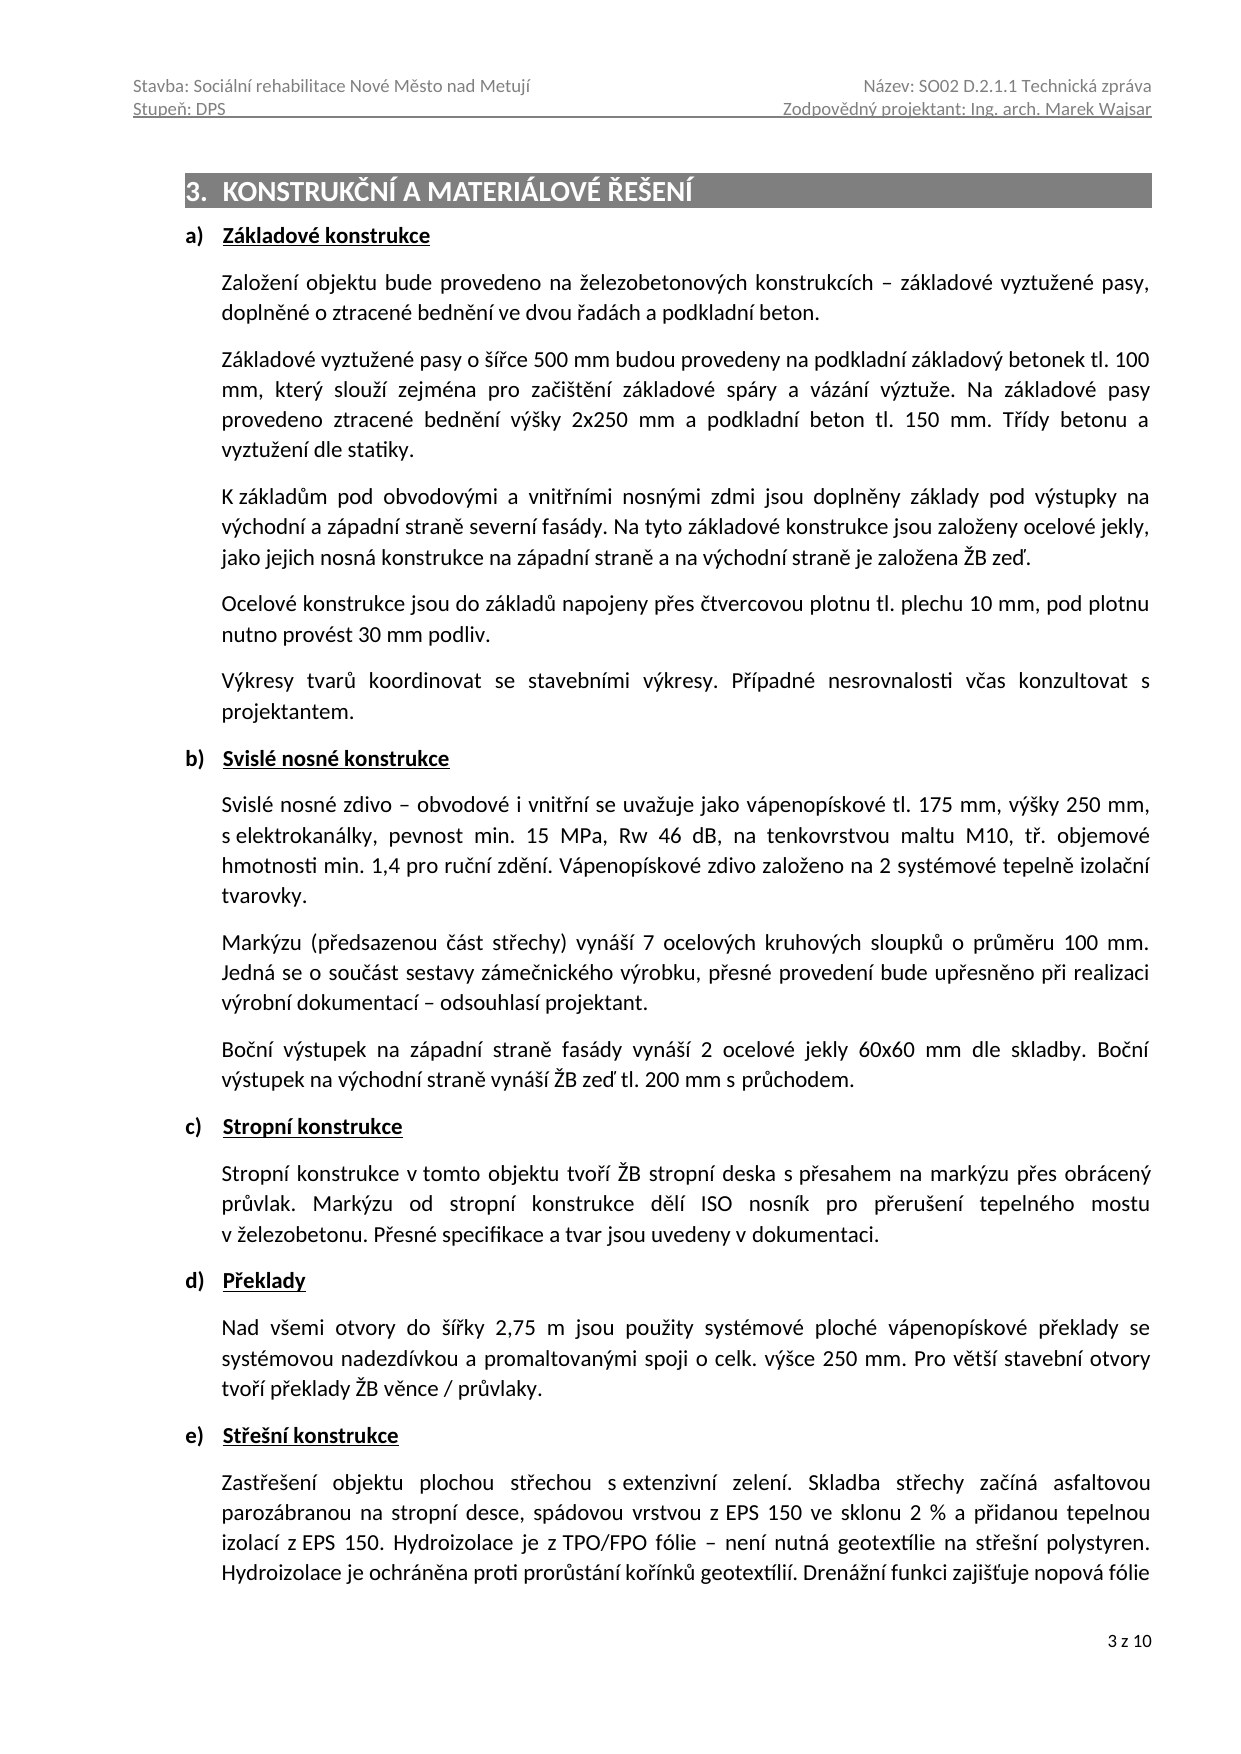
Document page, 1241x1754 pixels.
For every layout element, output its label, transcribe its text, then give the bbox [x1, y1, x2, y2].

text Založení objektu bude provedeno na železobetonových konstrukcích – základové vyztužené pasy, doplněné o ztracené bednění ve dvou řadách a podkladní beton. [221, 268, 1152, 326]
text Výkresy tvarů koordinovat se stavebními výkresy. Případné nesrovnalosti včas konzultovat s projektantem. [221, 667, 1152, 725]
text Markýzu (předsazenou část střechy) vynáší 7 ocelových kruhových sloupků o průměru 100 mm. Jedná se o součást sestavy zámečnického výrobku, přesné provedení bude upřesněno při realizaci výrobní dokumentací – odsouhlasí projektant. [221, 928, 1152, 1016]
list Střešní konstrukce [185, 1421, 1152, 1449]
text Boční výstupek na západní straně fasády vynáší 2 ocelové jekly 60x60 mm dle skladby. Boční výstupek na východní straně vynáší ŽB zeď tl. 200 mm s průchodem. [221, 1035, 1152, 1093]
list Základové konstrukce [185, 221, 1152, 249]
text Nad všemi otvory do šířky 2,75 m jsou použity systémové ploché vápenopískové překlady se systémovou nadezdívkou a promaltovanými spoji o celk. výšce 250 mm. Pro větší stavební otvory tvoří překlady ŽB věnce / průvlaky. [221, 1313, 1152, 1402]
text K základům pod obvodovými a vnitřními nosnými zdmi jsou doplněny základy pod výstupky na východní a západní straně severní fasády. Na tyto základové konstrukce jsou založeny ocelové jekly, jako jejich nosná konstrukce na západní straně a na východní straně je založena ŽB zeď. [221, 482, 1152, 571]
subtitle Konstrukční a materiálové řešení [185, 173, 1152, 208]
text Stropní konstrukce v tomto objektu tvoří ŽB stropní deska s přesahem na markýzu přes obrácený průvlak. Markýzu od stropní konstrukce dělí ISO nosník pro přerušení tepelného mostu v železobetonu. Přesné specifikace a tvar jsou uvedeny v dokumentaci. [221, 1159, 1152, 1248]
list Překlady [185, 1267, 1152, 1294]
text Základové vyztužené pasy o šířce 500 mm budou provedeny na podkladní základový betonek tl. 100 mm, který slouží zejména pro začištění základové spáry a vázání výztuže. Na základové pasy provedeno ztracené bednění výšky 2x250 mm a podkladní beton tl. 150 mm. Třídy betonu a vyztužení dle statiky. [221, 345, 1152, 463]
text Svislé nosné zdivo – obvodové i vnitřní se uvažuje jako vápenopískové tl. 175 mm, výšky 250 mm, s elektrokanálky, pevnost min. 15 MPa, Rw 46 dB, na tenkovrstvou maltu M10, tř. objemové hmotnosti min. 1,4 pro ruční zdění. Vápenopískové zdivo založeno na 2 systémové tepelně izolační tvarovky. [221, 791, 1152, 909]
list Svislé nosné konstrukce [185, 744, 1152, 772]
list Stropní konstrukce [185, 1112, 1152, 1140]
text Ocelové konstrukce jsou do základů napojeny přes čtvercovou plotnu tl. plechu 10 mm, pod plotnu nutno provést 30 mm podliv. [221, 589, 1152, 648]
